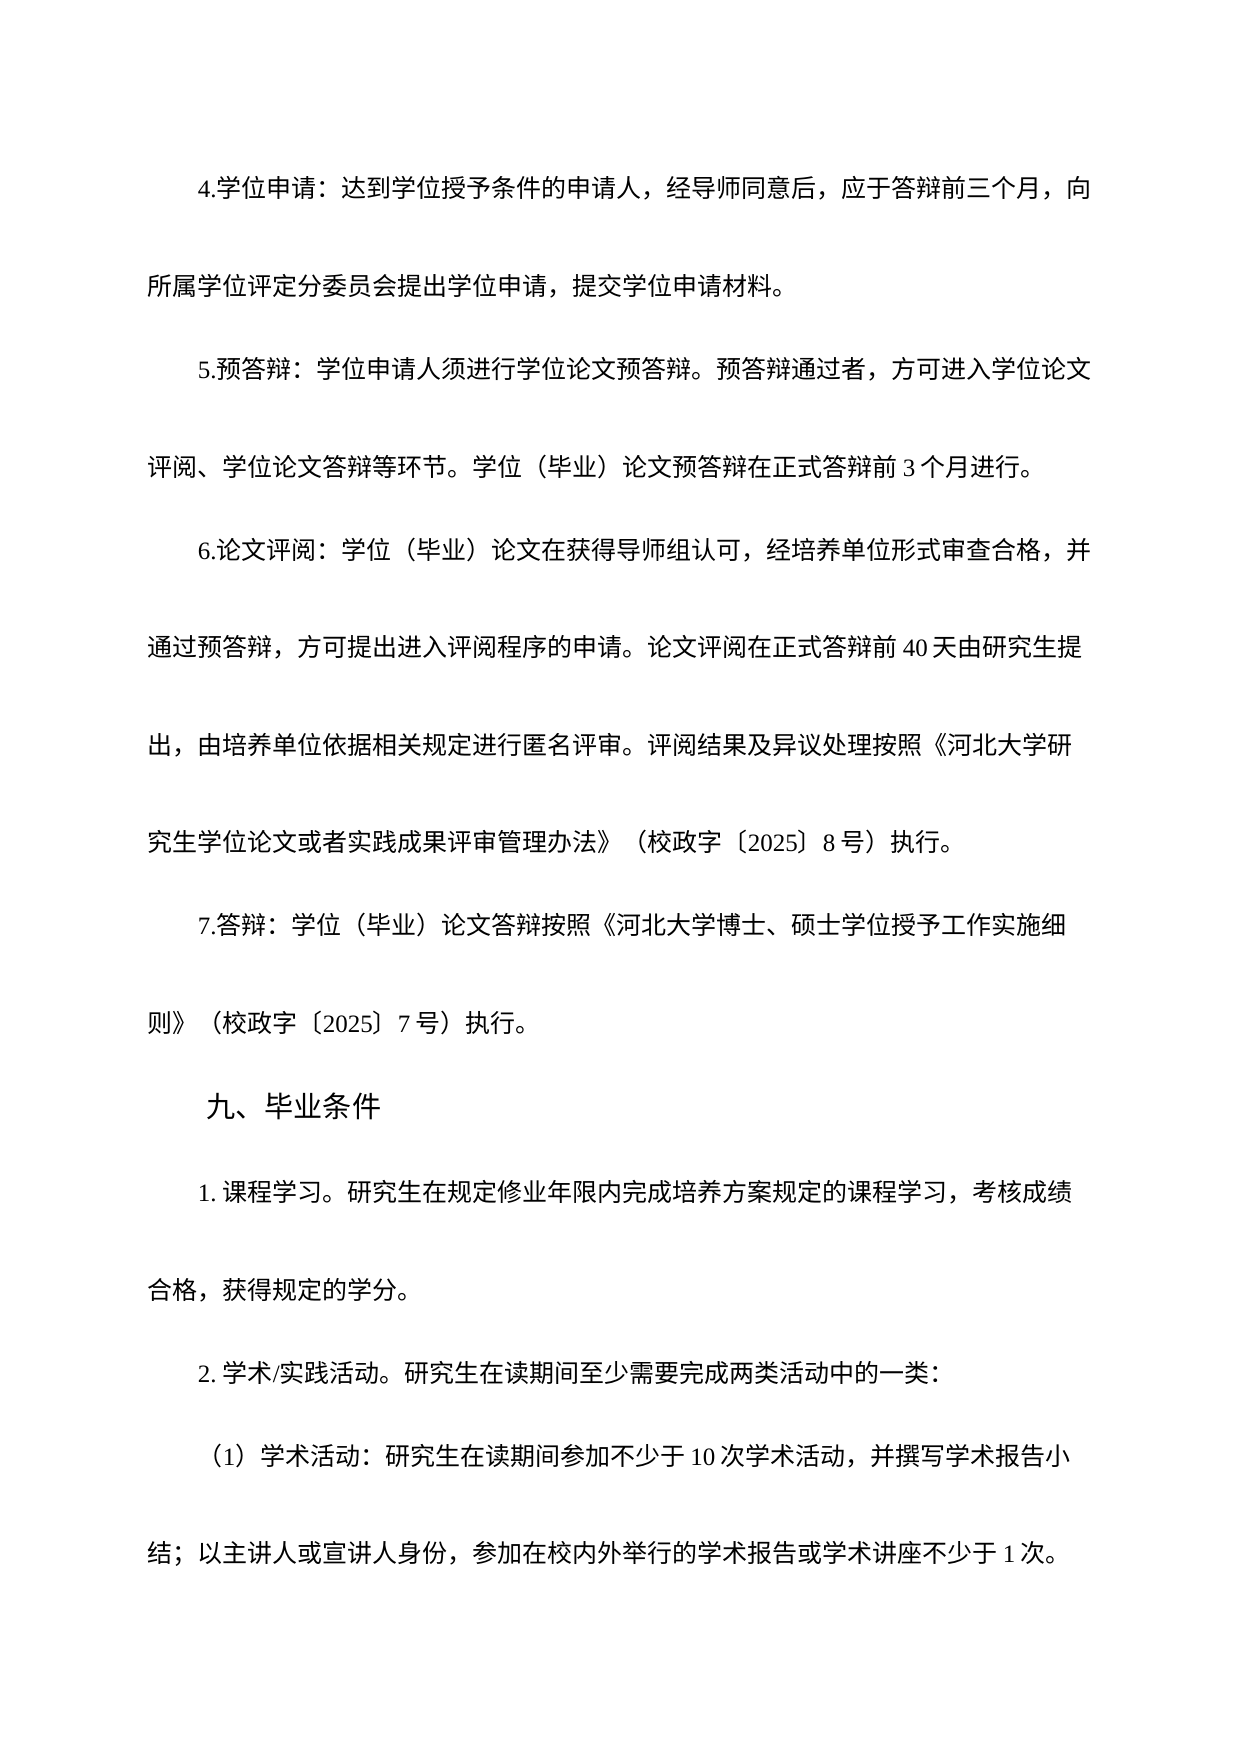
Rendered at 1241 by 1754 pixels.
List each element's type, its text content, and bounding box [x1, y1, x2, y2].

text 7.答辩：学位（毕业）论文答辩按照《河北大学博士、硕士学位授予工作实施细则》（校政字〔2025〕7号）执行。 [148, 891, 1093, 1054]
text （1）学术活动：研究生在读期间参加不少于10次学术活动，并撰写学术报告小结；以主讲人或宣讲人身份，参加在校内外举行的学术报告或学术讲座不少于1次。 [148, 1422, 1093, 1584]
text 1. 课程学习。研究生在规定修业年限内完成培养方案规定的课程学习，考核成绩合格，获得规定的学分。 [148, 1158, 1093, 1321]
text 2. 学术/实践活动。研究生在读期间至少需要完成两类活动中的一类： [148, 1339, 1093, 1404]
text 5.预答辩：学位申请人须进行学位论文预答辩。预答辩通过者，方可进入学位论文评阅、学位论文答辩等环节。学位（毕业）论文预答辩在正式答辩前3个月进行。 [148, 335, 1093, 498]
text 6.论文评阅：学位（毕业）论文在获得导师组认可，经培养单位形式审查合格，并通过预答辩，方可提出进入评阅程序的申请。论文评阅在正式答辩前40天由研究生提出，由培养单位依据相关规定进行匿名评审。评阅结果及异议处理按照《河北大学研究生学位论文或者实践成果评审管理办法》（校政字〔2025〕8号）执行。 [148, 516, 1093, 873]
text 4.学位申请：达到学位授予条件的申请人，经导师同意后，应于答辩前三个月，向所属学位评定分委员会提出学位申请，提交学位申请材料。 [148, 154, 1093, 317]
text 九、毕业条件 [148, 1072, 1093, 1137]
